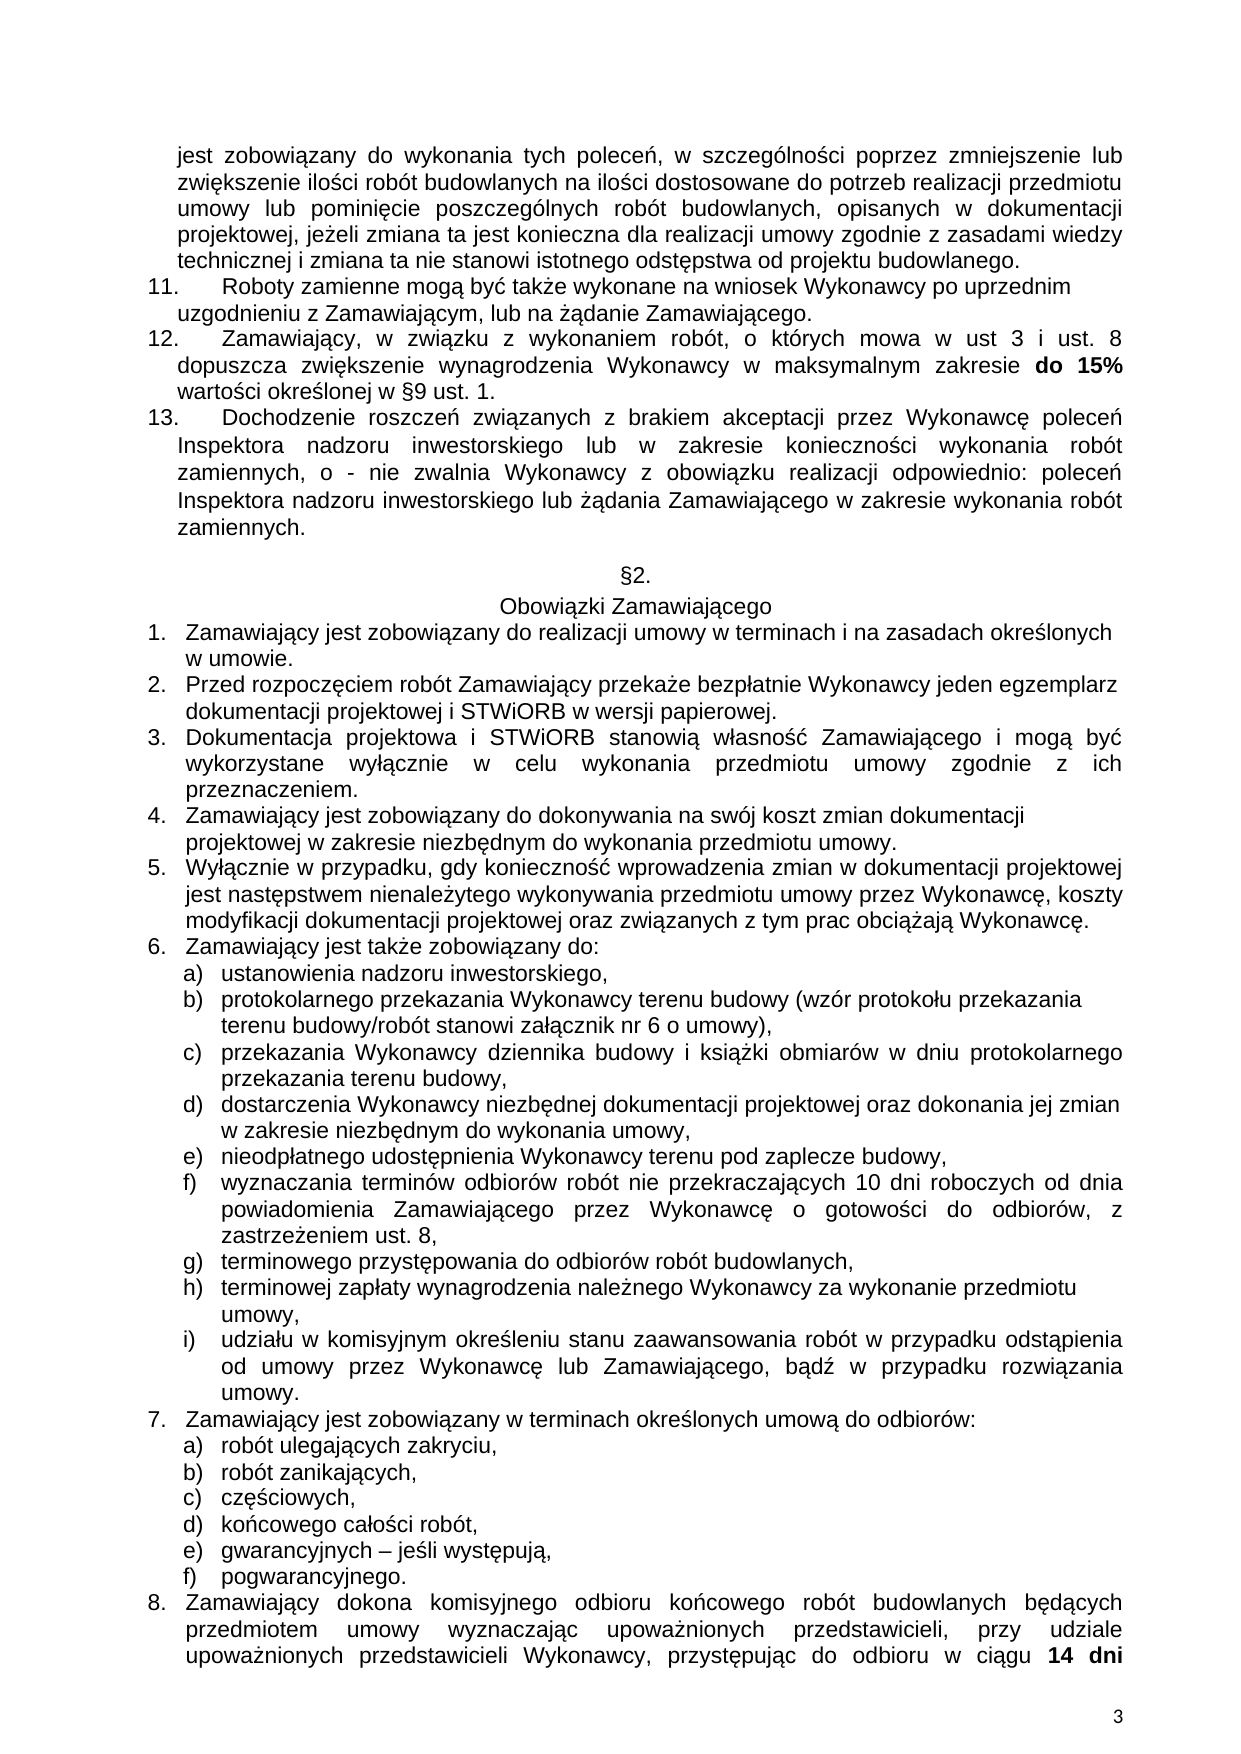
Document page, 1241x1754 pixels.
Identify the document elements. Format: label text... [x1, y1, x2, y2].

list gwarancyjnych – jeśli występują, [183, 1537, 1123, 1563]
list przekazania Wykonawcy dziennika budowy i książki obmiarów w dniu protokolarnego przekazania terenu budowy, [183, 1038, 1123, 1091]
text §2. [147, 562, 1123, 588]
list pogwarancyjnego. [183, 1563, 1123, 1589]
text Obowiązki Zamawiającego [147, 593, 1123, 619]
list Dochodzenie roszczeń związanych z brakiem akceptacji przez Wykonawcę poleceń Inspektora nadzoru inwestorskiego lub w zakresie konieczności wykonania robót zamiennych, o - nie zwalnia Wykonawcy z obowiązku realizacji odpowiednio: poleceń Inspektora nadzoru inwestorskiego lub żądania Zamawiającego w zakresie wykonania robót zamiennych. [147, 404, 1123, 540]
list ustanowienia nadzoru inwestorskiego, [183, 960, 1123, 986]
list Przed rozpoczęciem robót Zamawiający przekaże bezpłatnie Wykonawcy jeden egzemplarz dokumentacji projektowej i STWiORB w wersji papierowej. [147, 671, 1123, 724]
list nieodpłatnego udostępnienia Wykonawcy terenu pod zaplecze budowy, [183, 1143, 1123, 1170]
list terminowej zapłaty wynagrodzenia należnego Wykonawcy za wykonanie przedmiotu umowy, [183, 1275, 1123, 1327]
list Dokumentacja projektowa i STWiORB stanowią własność Zamawiającego i mogą być wykorzystane wyłącznie w celu wykonania przedmiotu umowy zgodnie z ich przeznaczeniem. [147, 724, 1123, 802]
list Zamawiający jest zobowiązany do realizacji umowy w terminach i na zasadach określonych w umowie. [147, 619, 1121, 671]
list Zamawiający jest także zobowiązany do: [147, 933, 1123, 960]
list Zamawiający jest zobowiązany w terminach określonych umową do odbiorów: [147, 1406, 1123, 1432]
list dostarczenia Wykonawcy niezbędnej dokumentacji projektowej oraz dokonania jej zmian w zakresie niezbędnym do wykonania umowy, [183, 1091, 1123, 1143]
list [147, 142, 1123, 274]
list wyznaczania terminów odbiorów robót nie przekraczających 10 dni roboczych od dnia powiadomienia Zamawiającego przez Wykonawcę o gotowości do odbiorów, z zastrzeżeniem ust. 8, [183, 1170, 1123, 1248]
list protokolarnego przekazania Wykonawcy terenu budowy (wzór protokołu przekazania terenu budowy/robót stanowi załącznik nr 6 o umowy), [183, 986, 1123, 1038]
list terminowego przystępowania do odbiorów robót budowlanych, [183, 1248, 1123, 1275]
list Zamawiający, w związku z wykonaniem robót, o których mowa w ust 3 i ust. 8 dopuszcza zwiększenie wynagrodzenia Wykonawcy w maksymalnym zakresie do 15% wartości określonej w §9 ust. 1. [147, 326, 1123, 404]
list robót ulegających zakryciu, [183, 1432, 1123, 1458]
list Wyłącznie w przypadku, gdy konieczność wprowadzenia zmian w dokumentacji projektowej jest następstwem nienależytego wykonywania przedmiotu umowy przez Wykonawcę, koszty modyfikacji dokumentacji projektowej oraz związanych z tym prac obciążają Wykonawcę. [147, 855, 1123, 933]
list Roboty zamienne mogą być także wykonane na wniosek Wykonawcy po uprzednim uzgodnieniu z Zamawiającym, lub na żądanie Zamawiającego. [147, 274, 1123, 326]
list częściowych, [183, 1485, 1123, 1511]
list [147, 1589, 1123, 1668]
list końcowego całości robót, [183, 1511, 1123, 1537]
list Zamawiający jest zobowiązany do dokonywania na swój koszt zmian dokumentacji projektowej w zakresie niezbędnym do wykonania przedmiotu umowy. [147, 803, 1123, 855]
list udziału w komisyjnym określeniu stanu zaawansowania robót w przypadku odstąpienia od umowy przez Wykonawcę lub Zamawiającego, bądź w przypadku rozwiązania umowy. [183, 1327, 1123, 1405]
list robót zanikających, [183, 1458, 1123, 1485]
